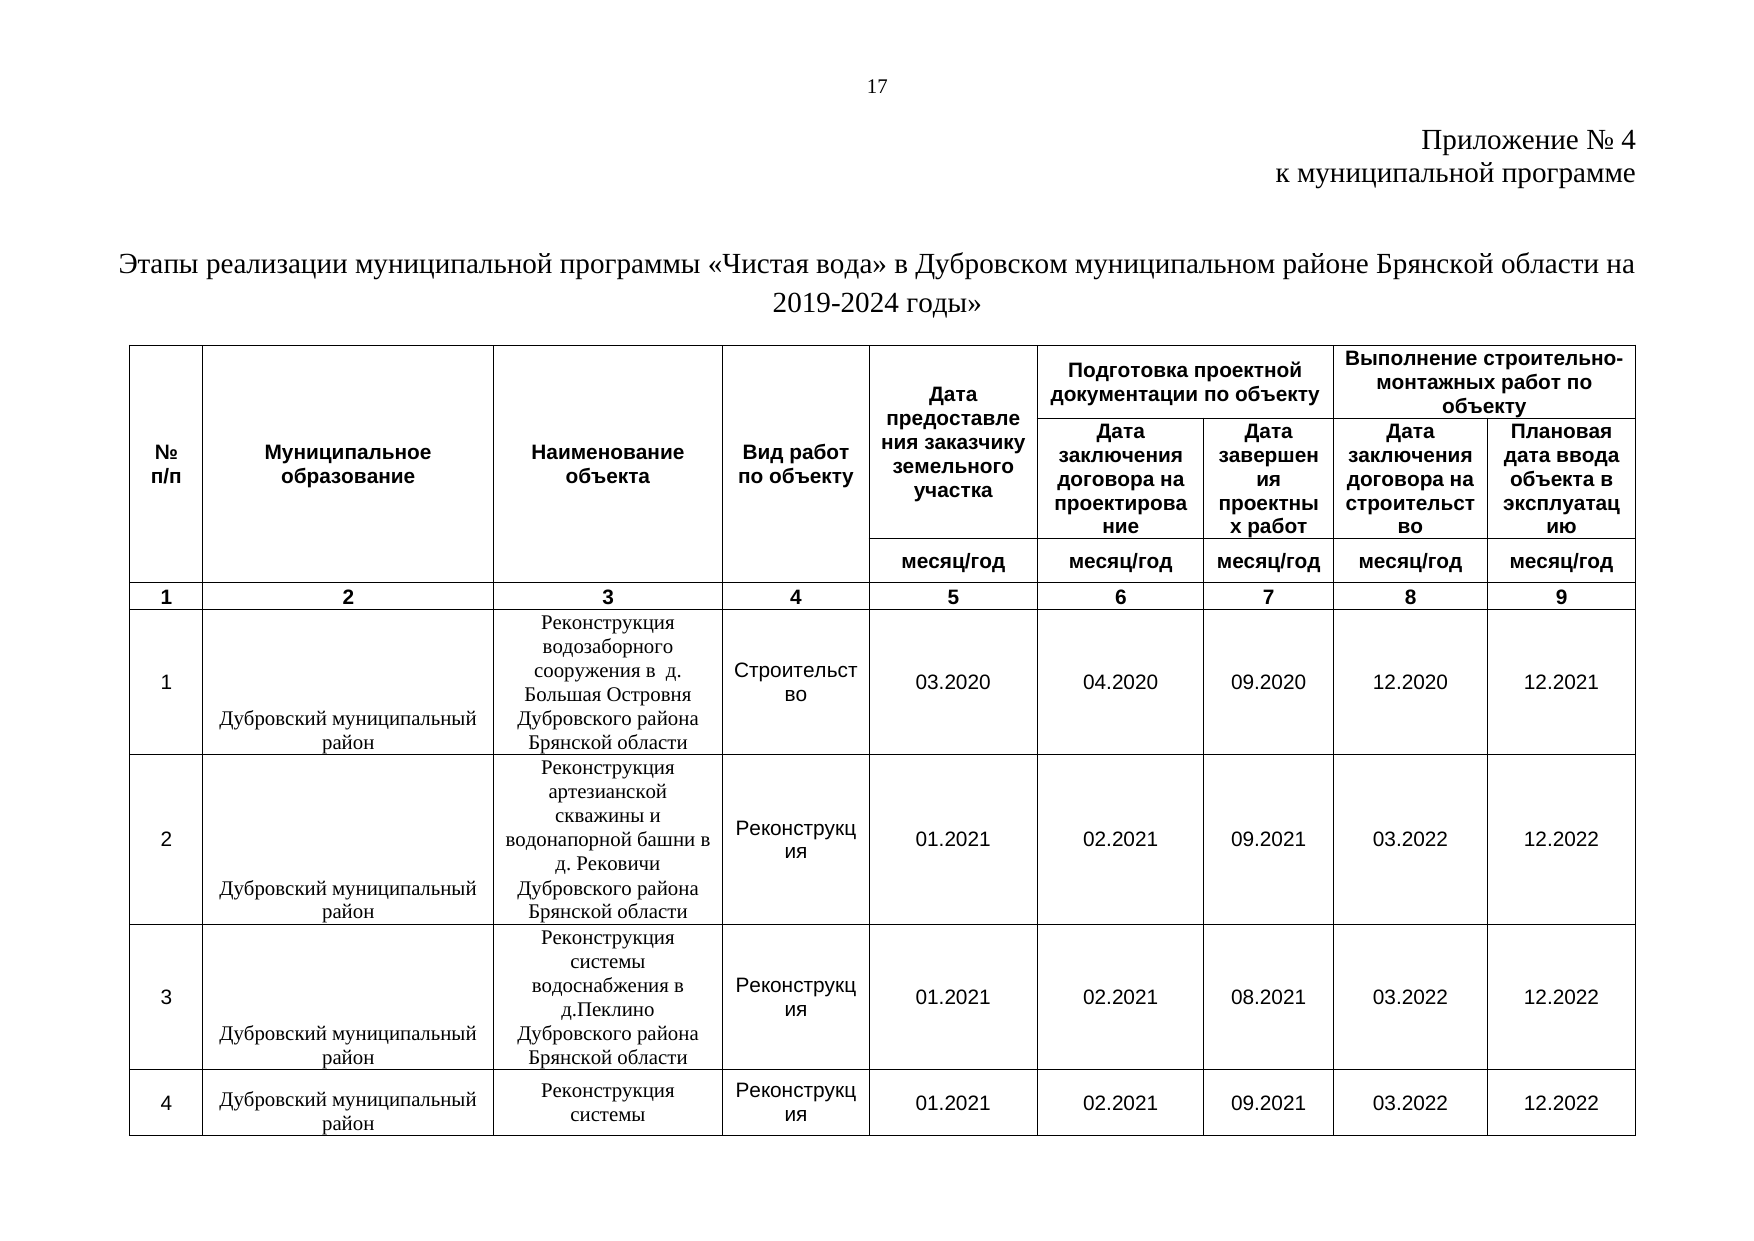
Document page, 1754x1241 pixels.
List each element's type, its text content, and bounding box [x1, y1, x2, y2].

table_cell 09.2021 [1204, 755, 1333, 923]
table_header Выполнение строительно-монтажных работ по объекту [1334, 346, 1635, 417]
table_cell Дата заключения договора на строительство [1334, 419, 1487, 538]
table_cell 12.2022 [1488, 1070, 1635, 1134]
table_cell Дата завершения проектных работ [1204, 419, 1333, 538]
table_cell 7 [1204, 583, 1333, 609]
table_cell 9 [1488, 583, 1635, 609]
table_cell 8 [1334, 583, 1487, 609]
text к муниципальной программе [118, 156, 1636, 189]
table_cell 2 [130, 755, 202, 923]
table_cell 01.2021 [870, 925, 1037, 1069]
table_cell Реконструкция [723, 755, 869, 923]
table_cell 03.2020 [870, 610, 1037, 754]
table_cell Строительство [723, 610, 869, 754]
table_cell 03.2022 [1334, 755, 1487, 923]
table_cell месяц/год [870, 539, 1037, 582]
table_cell 4 [130, 1070, 202, 1134]
table_cell 09.2021 [1204, 1070, 1333, 1134]
table_cell 6 [1038, 583, 1203, 609]
table_cell 09.2020 [1204, 610, 1333, 754]
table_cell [203, 1070, 493, 1134]
table_header Муниципальное образование [203, 346, 493, 582]
table_cell Дубровский муниципальный район [203, 755, 493, 923]
table_cell 02.2021 [1038, 925, 1203, 1069]
table_cell 3 [494, 583, 722, 609]
text Этапы реализации муниципальной программы «Чистая вода» в Дубровском муниципальном районе Брянской области на 2019-2024 годы» [118, 247, 1636, 319]
table_cell 12.2021 [1488, 610, 1635, 754]
table_cell 03.2022 [1334, 1070, 1487, 1134]
table_cell месяц/год [1488, 539, 1635, 582]
table_cell 5 [870, 583, 1037, 609]
table_cell 01.2021 [870, 1070, 1037, 1134]
table_cell Реконструкция артезианской скважины и водонапорной башни в д. Рековичи Дубровского района Брянской области [494, 755, 722, 923]
table_cell 02.2021 [1038, 1070, 1203, 1134]
table_cell месяц/год [1204, 539, 1333, 582]
table_cell 2 [203, 583, 493, 609]
text Приложение № 4 [561, 122, 1636, 156]
table_cell Дубровский муниципальный район [203, 925, 493, 1069]
table_cell 4 [723, 583, 869, 609]
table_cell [494, 1070, 722, 1134]
table_cell Плановая дата ввода объекта в эксплуатацию [1488, 419, 1635, 538]
table_cell Реконструкция системы водоснабжения в д.Пеклино Дубровского района Брянской области [494, 925, 722, 1069]
table_cell 1 [130, 610, 202, 754]
table_cell 03.2022 [1334, 925, 1487, 1069]
table_cell Реконструкция водозаборного сооружения в д. Большая Островня Дубровского района Брянской области [494, 610, 722, 754]
table_cell Дата заключения договора на проектирование [1038, 419, 1203, 538]
table_cell 04.2020 [1038, 610, 1203, 754]
table_cell 3 [130, 925, 202, 1069]
table_cell 12.2022 [1488, 755, 1635, 923]
table_cell месяц/год [1334, 539, 1487, 582]
table_header Подготовка проектной документации по объекту [1038, 346, 1333, 417]
table_header Наименование объекта [494, 346, 722, 582]
table_cell 12.2022 [1488, 925, 1635, 1069]
table_cell месяц/год [1038, 539, 1203, 582]
table_cell Реконструкция [723, 925, 869, 1069]
table_header № п/п [130, 346, 202, 582]
table_cell 1 [130, 583, 202, 609]
table_cell Реконструкция [723, 1070, 869, 1134]
table_cell 08.2021 [1204, 925, 1333, 1069]
table_cell 12.2020 [1334, 610, 1487, 754]
table_header Вид работ по объекту [723, 346, 869, 582]
table_cell 02.2021 [1038, 755, 1203, 923]
table_cell Дубровский муниципальный район [203, 610, 493, 754]
table_cell 01.2021 [870, 755, 1037, 923]
table_header Дата предоставления заказчику земельного участка [870, 346, 1037, 538]
